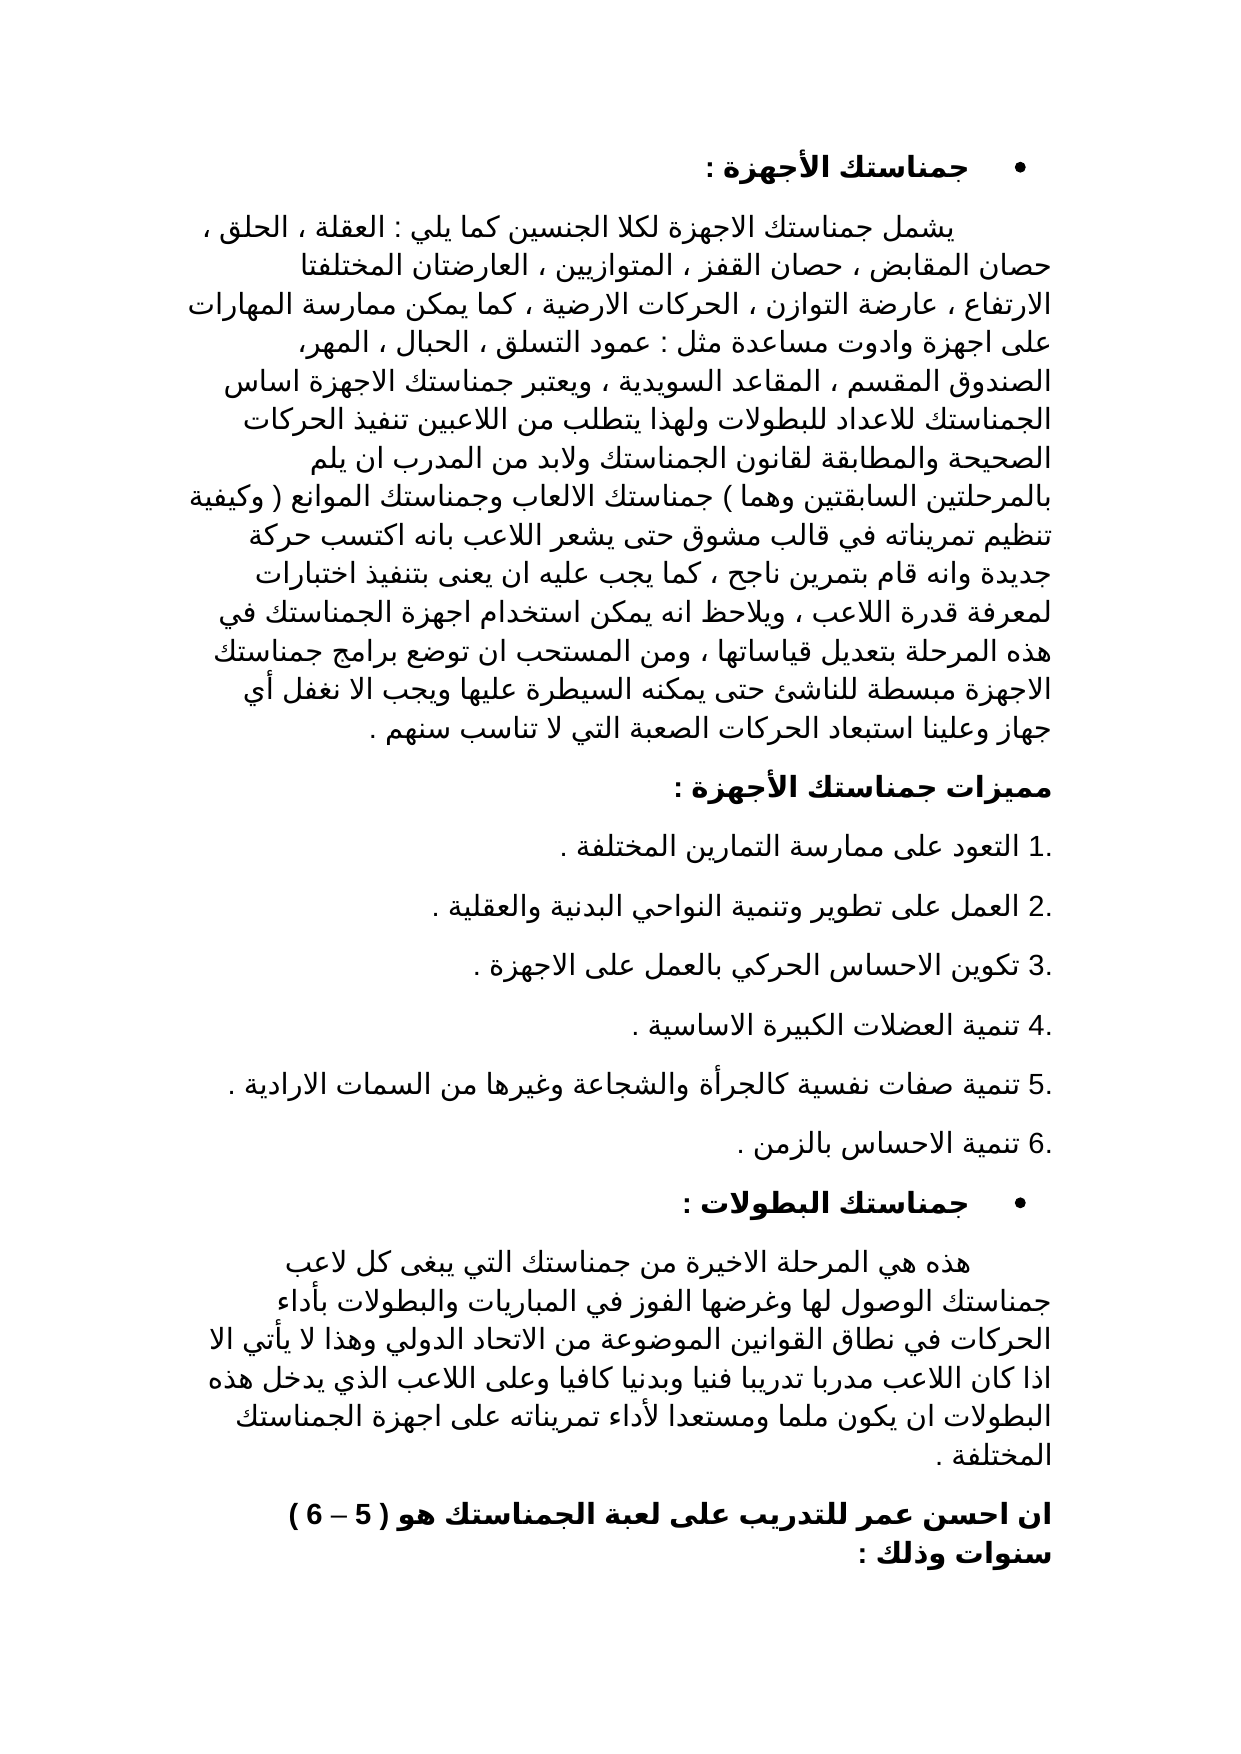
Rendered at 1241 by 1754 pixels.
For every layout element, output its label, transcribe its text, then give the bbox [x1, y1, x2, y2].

text مميزات جمناستك الأجهزة : [187, 770, 1053, 803]
text .3 تكوين الاحساس الحركي بالعمل على الاجهزة . [187, 948, 1053, 982]
text هذه هي المرحلة الاخيرة من جمناستك التي يبغى كل لاعب جمناستك الوصول لها وغرضها الفوز في المباريات والبطولات بأداء الحركات في نطاق القوانين الموضوعة من الاتحاد الدولي وهذا لا يأتي الا اذا كان اللاعب مدربا تدريبا فنيا وبدنيا كافيا وعلى اللاعب الذي يدخل هذه البطولات ان يكون ملما ومستعدا لأداء تمريناته على اجهزة الجمناستك المختلفة . [187, 1245, 1053, 1471]
list جمناستك البطولات : [187, 1186, 1015, 1219]
text .1 التعود على ممارسة التمارين المختلفة . [187, 829, 1053, 863]
text ان احسن عمر للتدريب على لعبة الجمناستك هو ( 5 – 6 ) سنوات وذلك : [187, 1497, 1053, 1569]
list جمناستك الأجهزة : [187, 150, 1015, 184]
text يشمل جمناستك الاجهزة لكلا الجنسين كما يلي : العقلة ، الحلق ، حصان المقابض ، حصان القفز ، المتوازيين ، العارضتان المختلفتا الارتفاع ، عارضة التوازن ، الحركات الارضية ، كما يمكن ممارسة المهارات على اجهزة وادوت مساعدة مثل : عمود التسلق ، الحبال ، المهر، الصندوق المقسم ، المقاعد السويدية ، ويعتبر جمناستك الاجهزة اساس الجمناستك للاعداد للبطولات ولهذا يتطلب من اللاعبين تنفيذ الحركات الصحيحة والمطابقة لقانون الجمناستك ولابد من المدرب ان يلم بالمرحلتين السابقتين وهما ) جمناستك الالعاب وجمناستك الموانع ( وكيفية تنظيم تمريناته في قالب مشوق حتى يشعر اللاعب بانه اكتسب حركة جديدة وانه قام بتمرين ناجح ، كما يجب عليه ان يعنى بتنفيذ اختبارات لمعرفة قدرة اللاعب ، ويلاحظ انه يمكن استخدام اجهزة الجمناستك في هذه المرحلة بتعديل قياساتها ، ومن المستحب ان توضع برامج جمناستك الاجهزة مبسطة للناشئ حتى يمكنه السيطرة عليها ويجب الا نغفل أي جهاز وعلينا استبعاد الحركات الصعبة التي لا تناسب سنهم . [187, 209, 1053, 744]
text .4 تنمية العضلات الكبيرة الاساسية . [187, 1007, 1053, 1041]
text .6 تنمية الاحساس بالزمن . [187, 1126, 1053, 1160]
text .5 تنمية صفات نفسية كالجرأة والشجاعة وغيرها من السمات الارادية . [187, 1067, 1053, 1100]
text .2 العمل على تطوير وتنمية النواحي البدنية والعقلية . [187, 889, 1053, 922]
